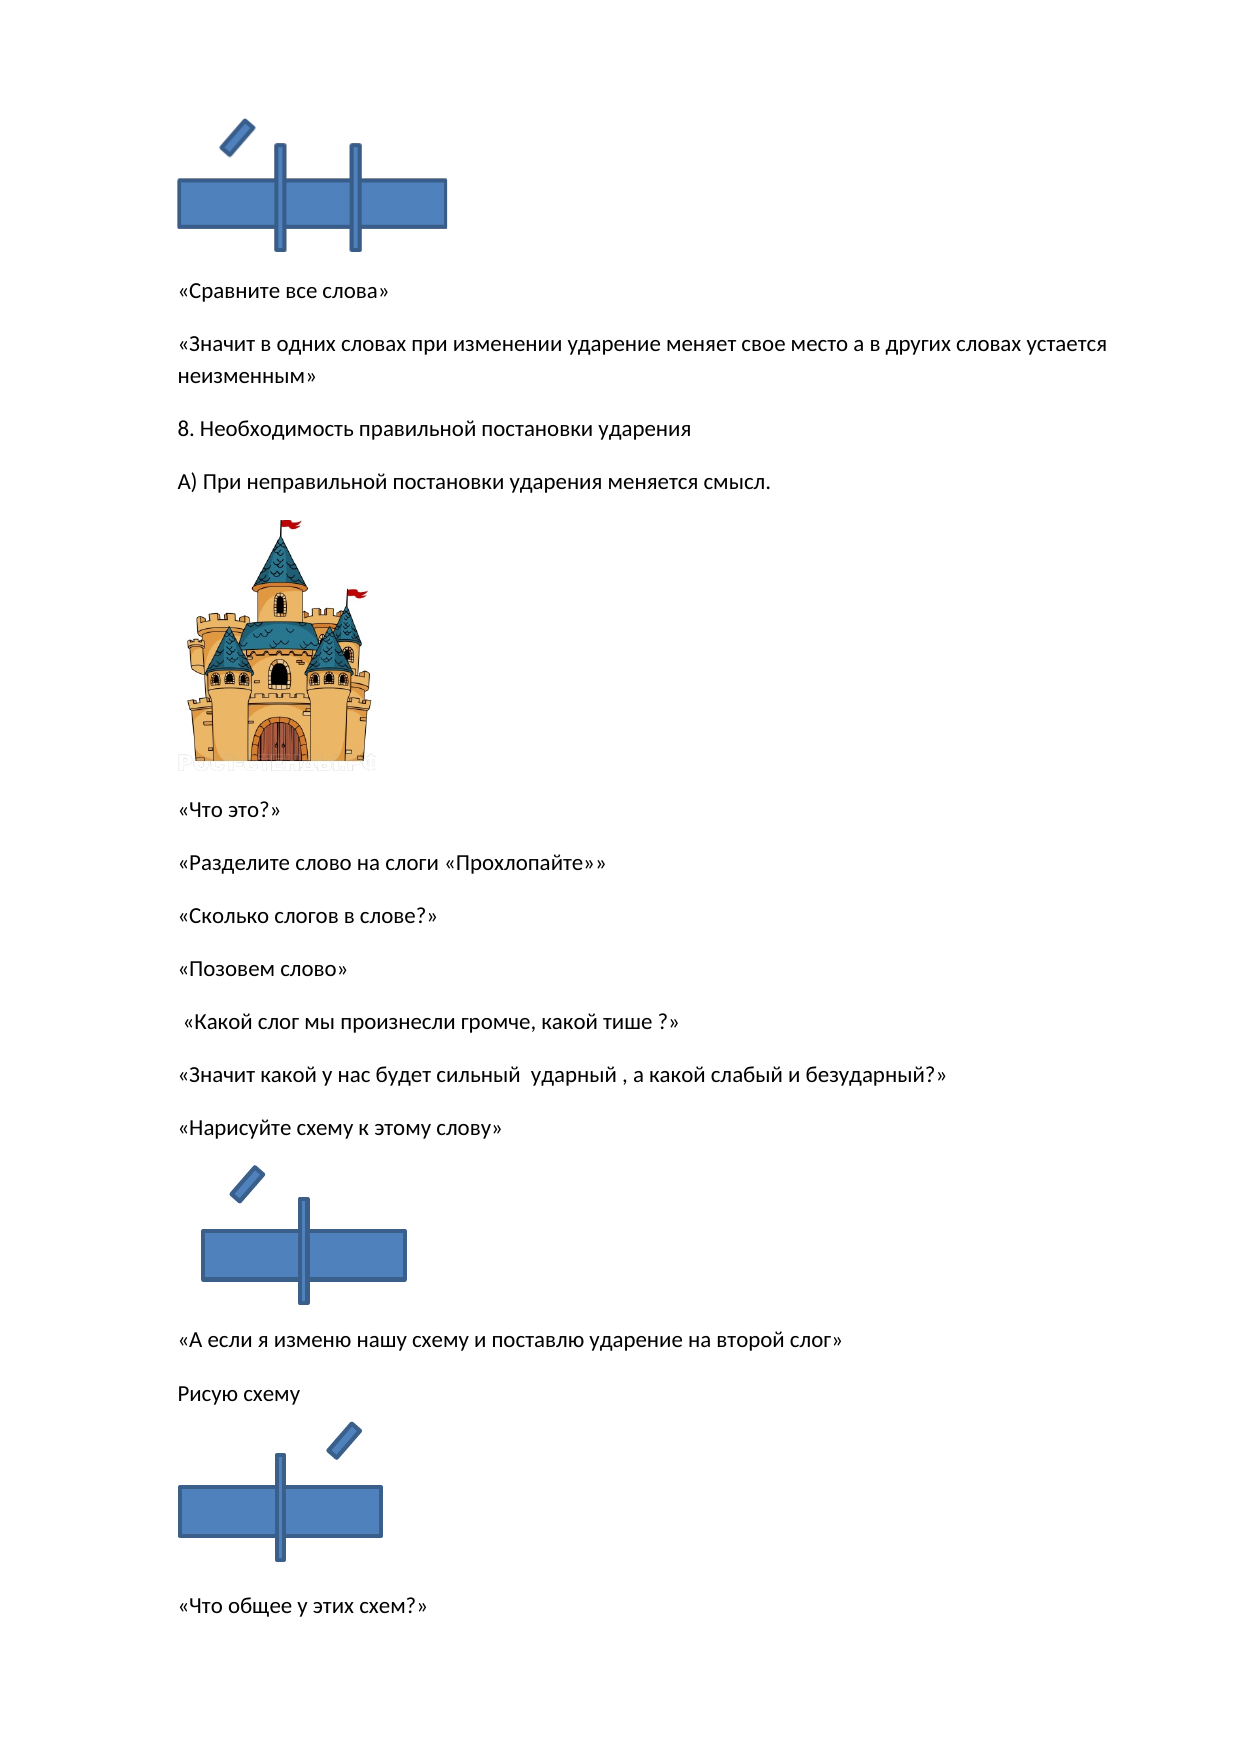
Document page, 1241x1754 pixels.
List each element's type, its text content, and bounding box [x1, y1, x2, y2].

text «Какой слог мы произнесли громче, какой тише ?» [177, 1007, 1152, 1036]
text «Позовем слово» [177, 954, 1152, 982]
text «А если я изменю нашу схему и поставлю ударение на второй слог» [177, 1326, 1152, 1354]
picture [177, 118, 448, 252]
text «Значит какой у нас будет сильный ударный , а какой слабый и безударный?» [177, 1061, 1152, 1088]
text 8. Необходимость правильной постановки ударения [177, 414, 1152, 442]
picture [177, 520, 376, 771]
text А) При неправильной постановки ударения меняется смысл. [177, 467, 1152, 495]
text «Сколько слогов в слове?» [177, 901, 1152, 929]
text «Что общее у этих схем?» [177, 1591, 1152, 1619]
text «Что это?» [177, 795, 1152, 823]
text «Разделите слово на слоги «Прохлопайте»» [177, 848, 1152, 876]
text «Сравните все слова» [177, 276, 1152, 304]
text Рисую схему [177, 1379, 1152, 1407]
text «Значит в одних словах при изменении ударение меняет свое место а в других словах устается неизменным» [177, 329, 1152, 389]
text «Нарисуйте схему к этому слову» [177, 1113, 1152, 1142]
